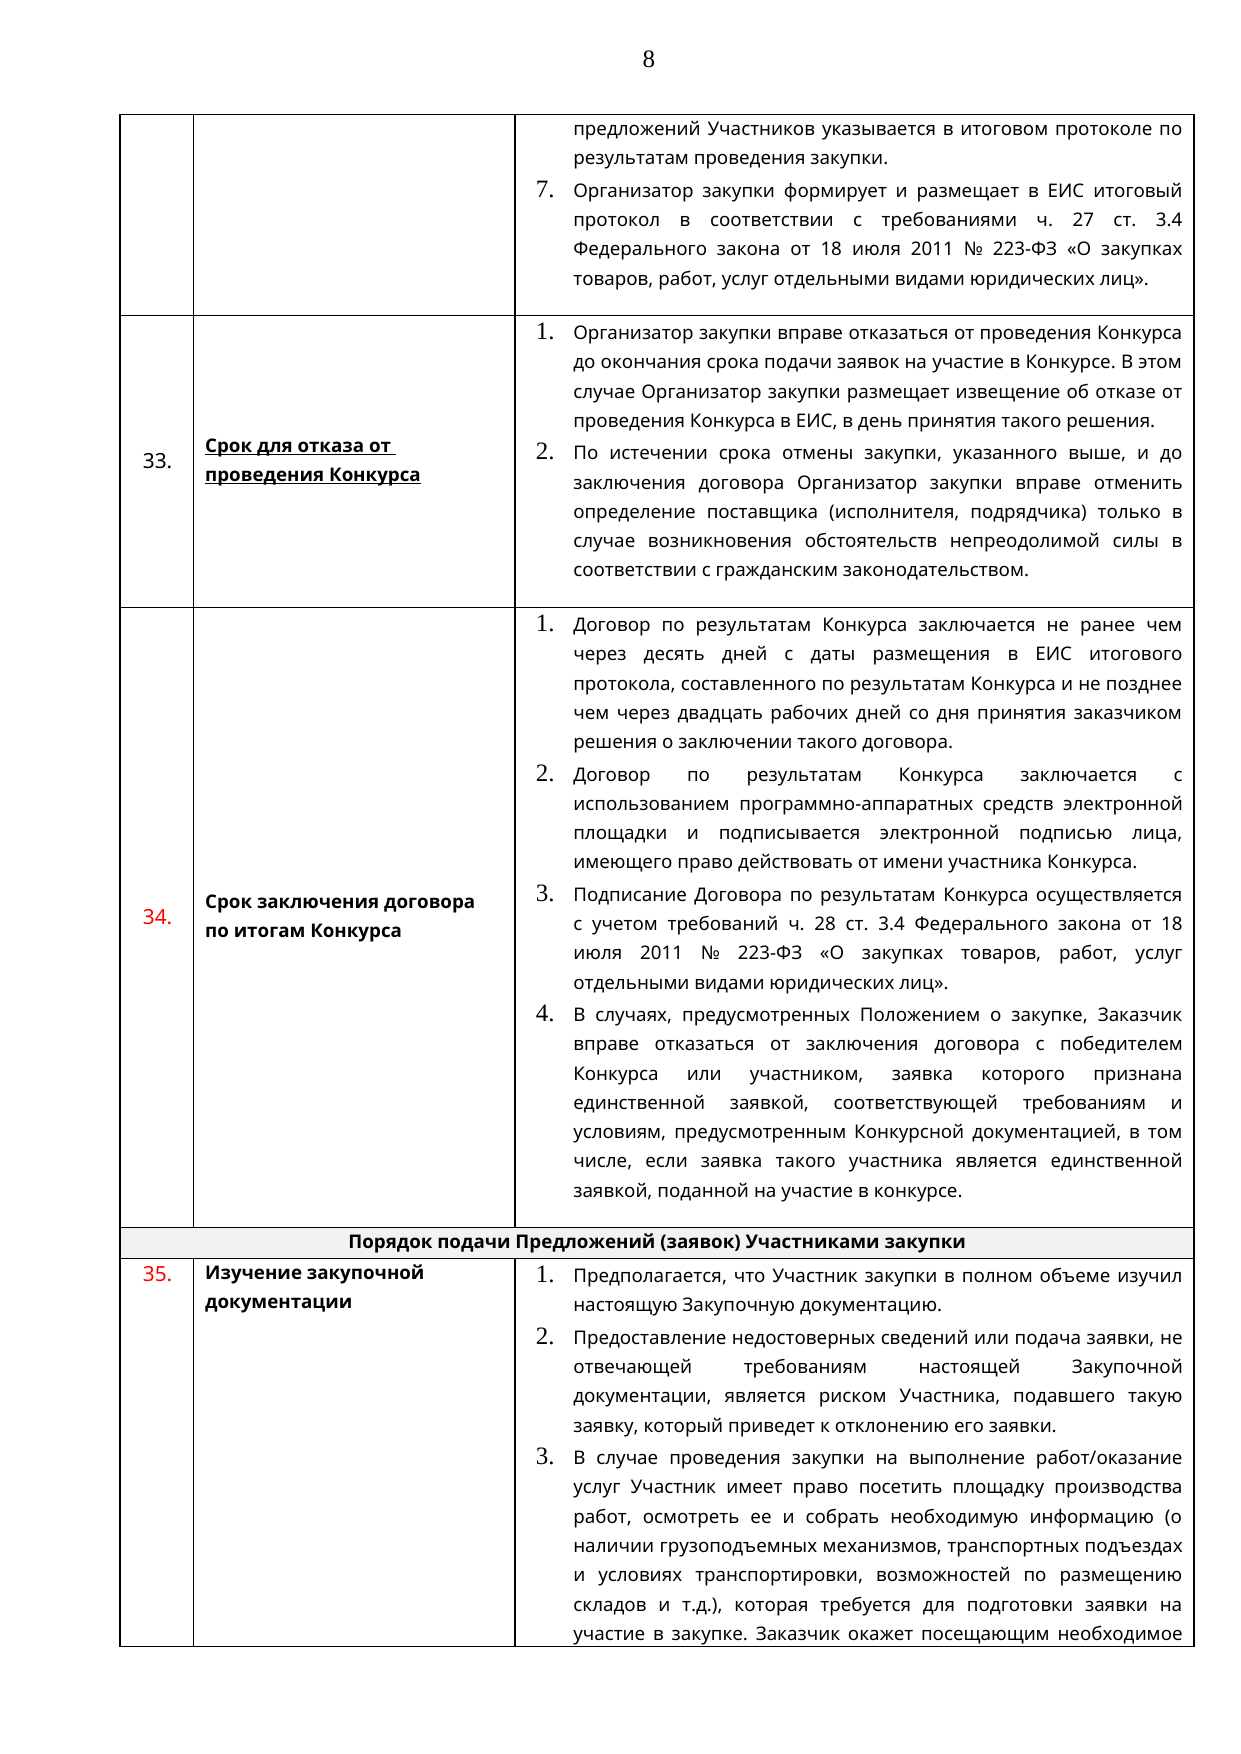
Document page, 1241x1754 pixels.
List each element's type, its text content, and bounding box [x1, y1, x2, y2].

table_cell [516, 115, 1193, 315]
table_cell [194, 1259, 514, 1646]
table_cell Порядок подачи Предложений (заявок) Участниками закупки [121, 1228, 1193, 1258]
table_cell [121, 115, 193, 315]
table_cell [121, 608, 193, 1227]
table_cell [121, 1259, 193, 1646]
table_cell Срок заключения договора по итогам Конкурса [194, 608, 514, 1227]
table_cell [516, 1259, 1193, 1646]
table_cell Срок для отказа от проведения Конкурса [194, 316, 514, 607]
table_cell Организатор закупки вправе отказаться от проведения Конкурса до окончания срока подачи заявок на участие в Конкурсе. В этом случае Организатор закупки размещает извещение об отказе от проведения Конкурса в ЕИС, в день принятия такого решения. По истечении срока отмены закупки, указанного выше, и до заключения договора Организатор закупки вправе отменить определение поставщика (исполнителя, подрядчика) только в случае возникновения обстоятельств непреодолимой силы в соответствии с гражданским законодательством. [516, 316, 1193, 607]
table_cell Договор по результатам Конкурса заключается не ранее чем через десять дней с даты размещения в ЕИС итогового протокола, составленного по результатам Конкурса и не позднее чем через двадцать рабочих дней со дня принятия заказчиком решения о заключении такого договора. Договор по результатам Конкурса заключается с использованием программно-аппаратных средств электронной площадки и подписывается электронной подписью лица, имеющего право действовать от имени участника Конкурса. Подписание Договора по результатам Конкурса осуществляется с учетом требований ч. 28 ст. 3.4 Федерального закона от 18 июля 2011 № 223-ФЗ «О закупках товаров, работ, услуг отдельными видами юридических лиц». В случаях, предусмотренных Положением о закупке, Заказчик вправе отказаться от заключения договора с победителем Конкурса или участником, заявка которого признана единственной заявкой, соответствующей требованиям и условиям, предусмотренным Конкурсной документацией, в том числе, если заявка такого участника является единственной заявкой, поданной на участие в конкурсе. [516, 608, 1193, 1227]
table_cell [121, 316, 193, 607]
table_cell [194, 115, 514, 315]
